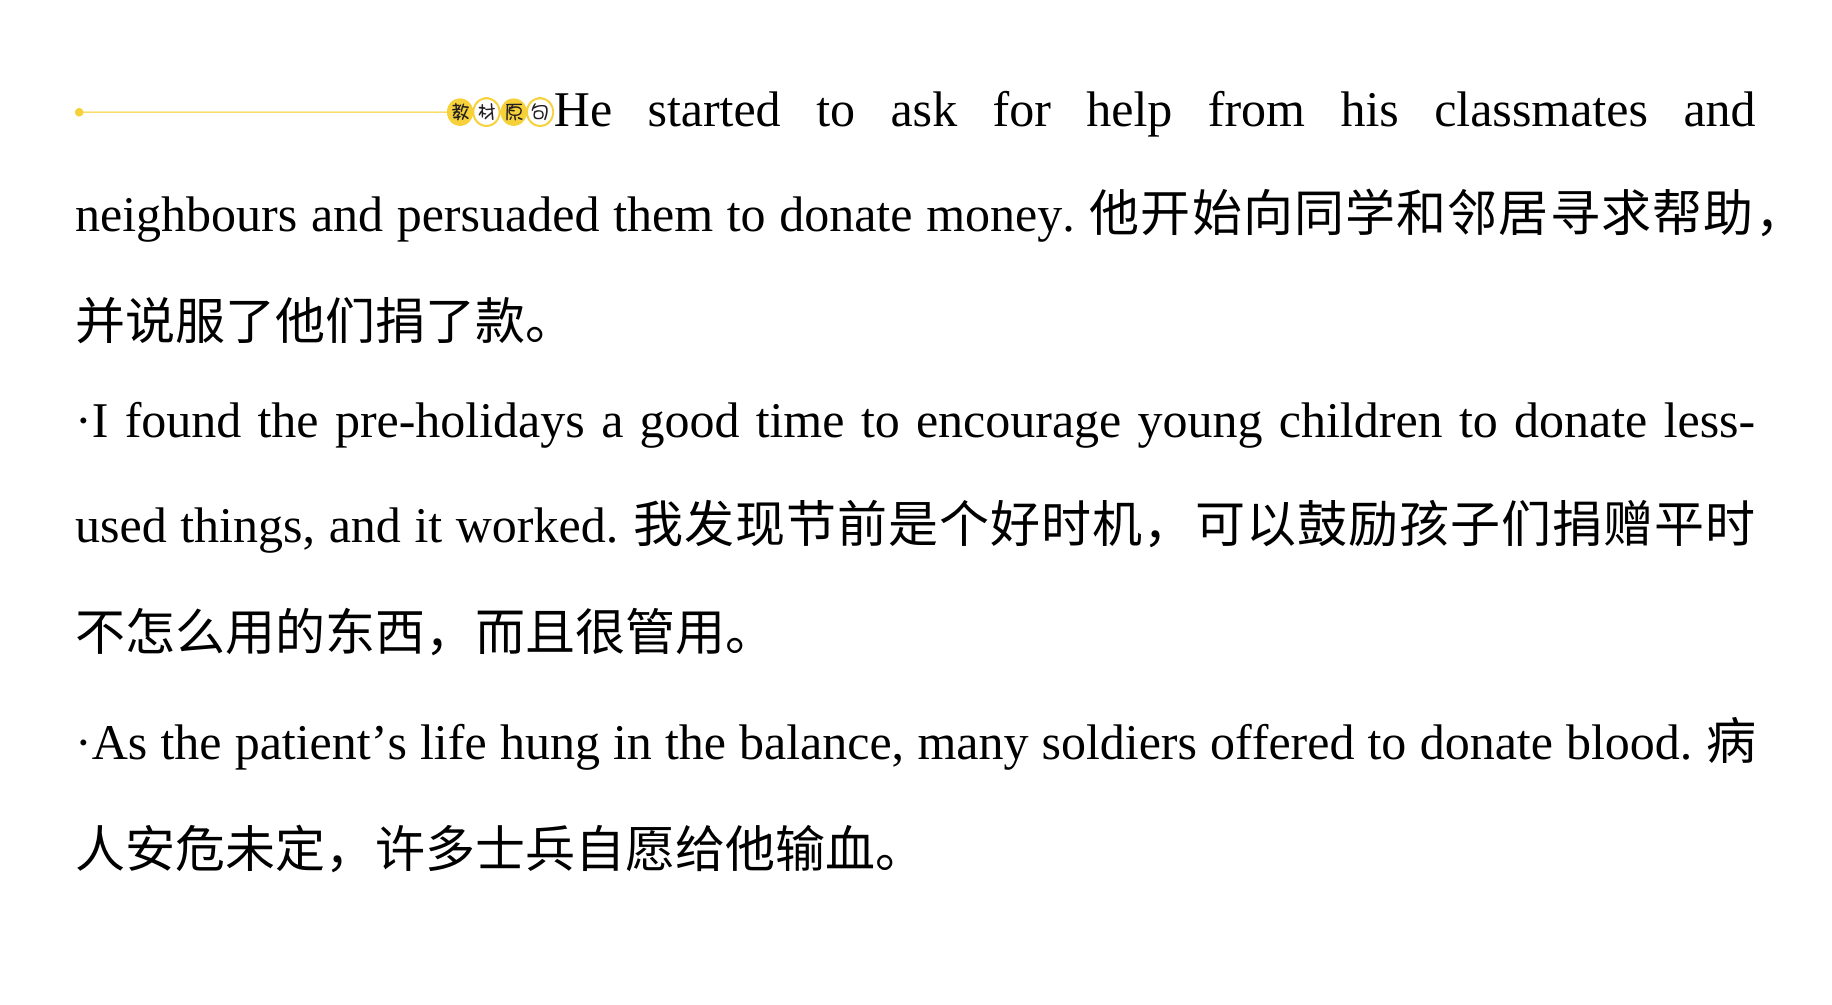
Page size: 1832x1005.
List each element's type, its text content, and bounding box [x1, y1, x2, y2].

text ·As the patient’s life hung in the balance, many soldiers offered to donate blood. 病人安危未定，许多士兵自愿给他输血。 [75, 701, 1756, 882]
text ·I found the pre-holidays a good time to encourage young children to donate less-used things, and it worked. 我发现节前是个好时机，可以鼓励孩子们捐赠平时不怎么用的东西，而且很管用。 [75, 390, 1756, 665]
picture [75, 97, 554, 127]
text He started to ask for help from his classmates and neighbours and persuaded them to donate money. 他开始向同学和邻居寻求帮助，并说服了他们捐了款。 [75, 79, 1756, 354]
